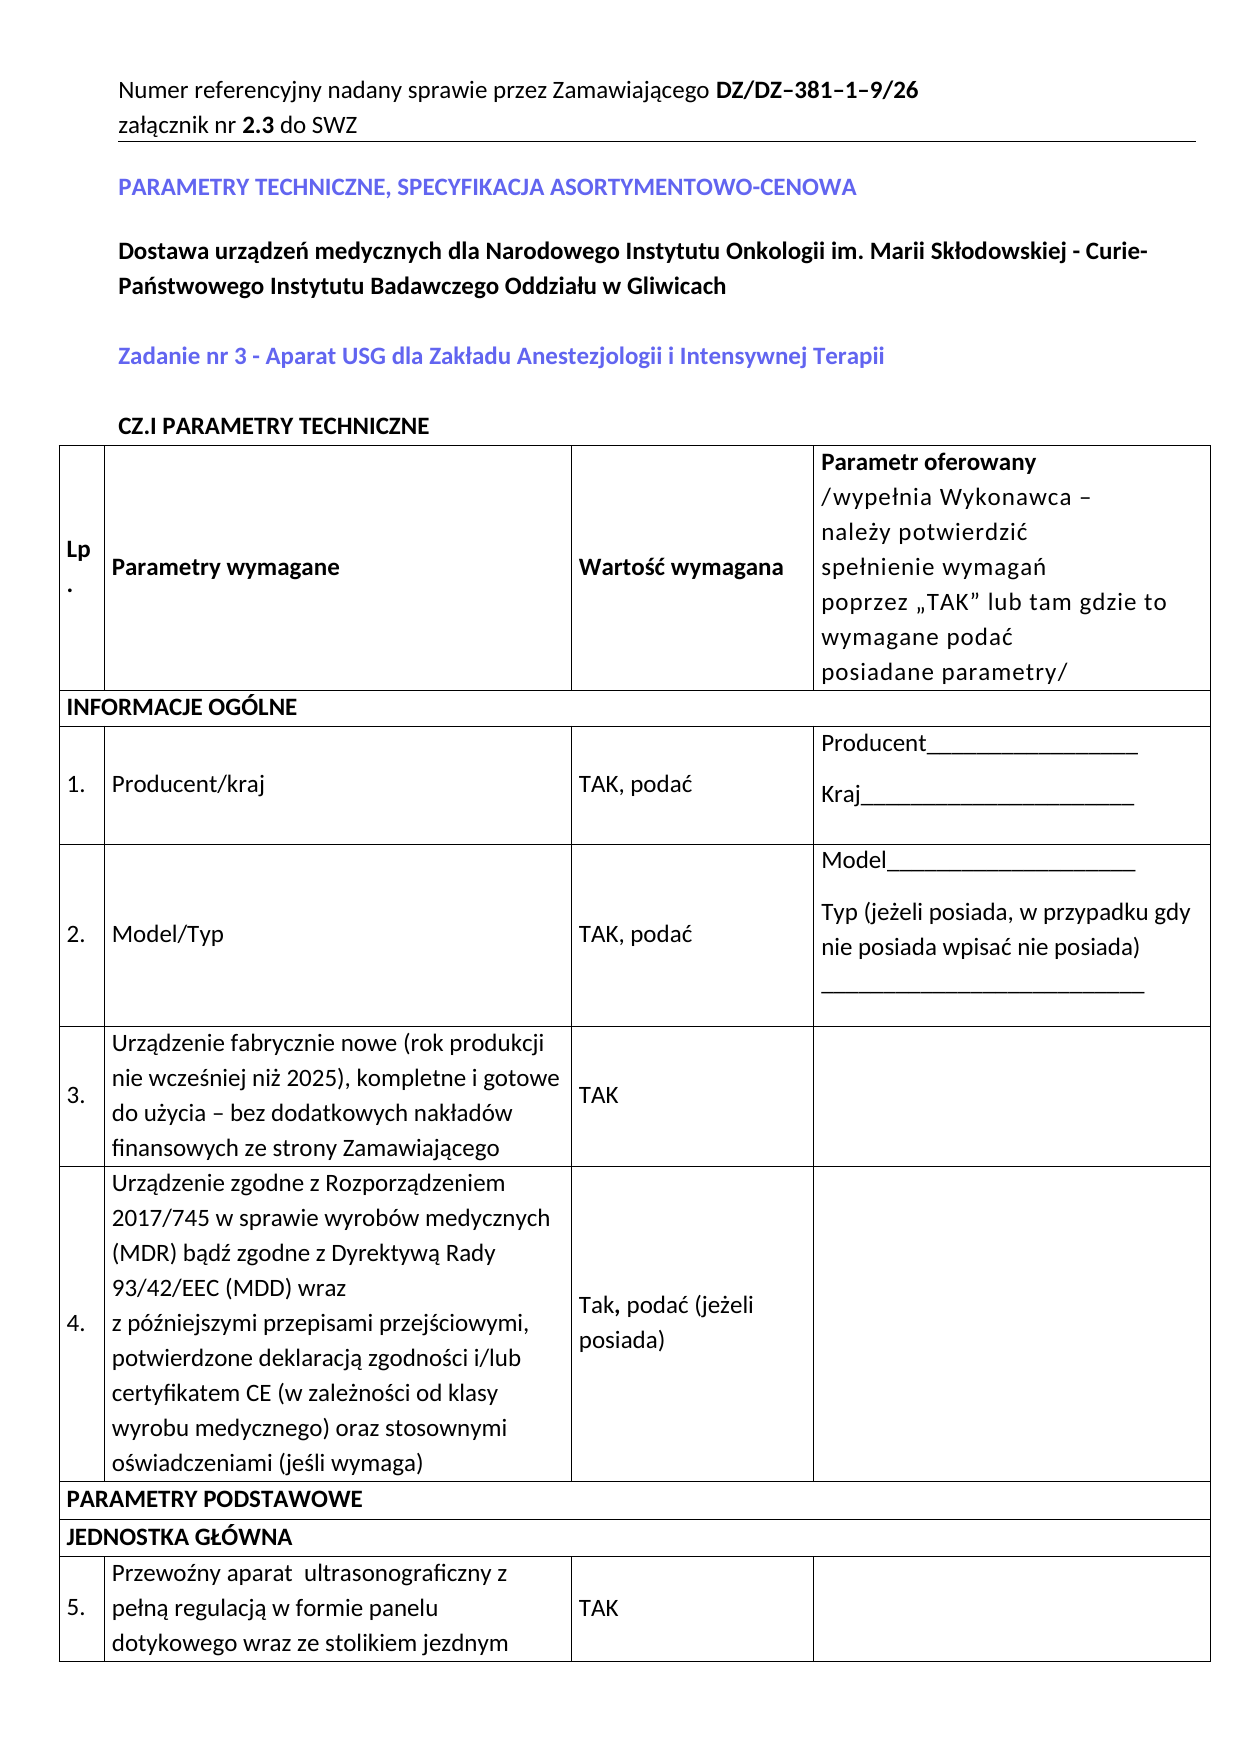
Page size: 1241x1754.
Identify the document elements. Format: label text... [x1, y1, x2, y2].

table_cell [60, 727, 104, 844]
table_header Lp. [60, 446, 104, 690]
table_cell [60, 845, 104, 1026]
table_cell [60, 1027, 104, 1166]
table_cell INFORMACJE OGÓLNE [60, 691, 1210, 726]
table_cell [60, 1557, 104, 1661]
table_cell Przewoźny aparat ultrasonograficzny z pełną regulacją w formie panelu dotykowego wraz ze stolikiem jezdnym [105, 1557, 571, 1661]
table_cell Urządzenie fabrycznie nowe (rok produkcji nie wcześniej niż 2025), kompletne i gotowe do użycia – bez dodatkowych nakładów finansowych ze strony Zamawiającego [105, 1027, 571, 1166]
table_cell TAK [572, 1027, 813, 1166]
table_header Parametr oferowany /wypełnia Wykonawca – należy potwierdzić spełnienie wymagań poprzez „TAK” lub tam gdzie to wymagane podać posiadane parametry/ [814, 446, 1210, 690]
table_cell PARAMETRY PODSTAWOWE [60, 1482, 1210, 1518]
text CZ.I PARAMETRY TECHNICZNE [118, 410, 1196, 441]
table_cell Producent_________________ Kraj______________________ [814, 727, 1210, 844]
table_cell Tak, podać (jeżeli posiada) [572, 1167, 813, 1481]
table_cell JEDNOSTKA GŁÓWNA [60, 1520, 1210, 1556]
table_header Parametry wymagane [105, 446, 571, 690]
table_cell TAK, podać [572, 845, 813, 1026]
table_cell [814, 1027, 1210, 1166]
table_cell Model/Typ [105, 845, 571, 1026]
table_cell [814, 1557, 1210, 1661]
table_cell [814, 1167, 1210, 1481]
table_cell TAK, podać [572, 727, 813, 844]
text PARAMETRY TECHNICZNE, SPECYFIKACJA ASORTYMENTOWO-CENOWA [118, 171, 1196, 201]
text Dostawa urządzeń medycznych dla Narodowego Instytutu Onkologii im. Marii Skłodowskiej - Curie-Państwowego Instytutu Badawczego Oddziału w Gliwicach [118, 235, 1196, 301]
table_cell Producent/kraj [105, 727, 571, 844]
table_cell Model____________________ Typ (jeżeli posiada, w przypadku gdy nie posiada wpisać nie posiada) __________________________ [814, 845, 1210, 1026]
text Zadanie nr 3 - Aparat USG dla Zakładu Anestezjologii i Intensywnej Terapii [118, 340, 1196, 371]
table_cell Urządzenie zgodne z Rozporządzeniem 2017/745 w sprawie wyrobów medycznych (MDR) bądź zgodne z Dyrektywą Rady 93/42/EEC (MDD) wraz z późniejszymi przepisami przejściowymi, potwierdzone deklaracją zgodności i/lub certyfikatem CE (w zależności od klasy wyrobu medycznego) oraz stosownymi oświadczeniami (jeśli wymaga) [105, 1167, 571, 1481]
table_cell TAK [572, 1557, 813, 1661]
table_header Wartość wymagana [572, 446, 813, 690]
table_cell [60, 1167, 104, 1481]
